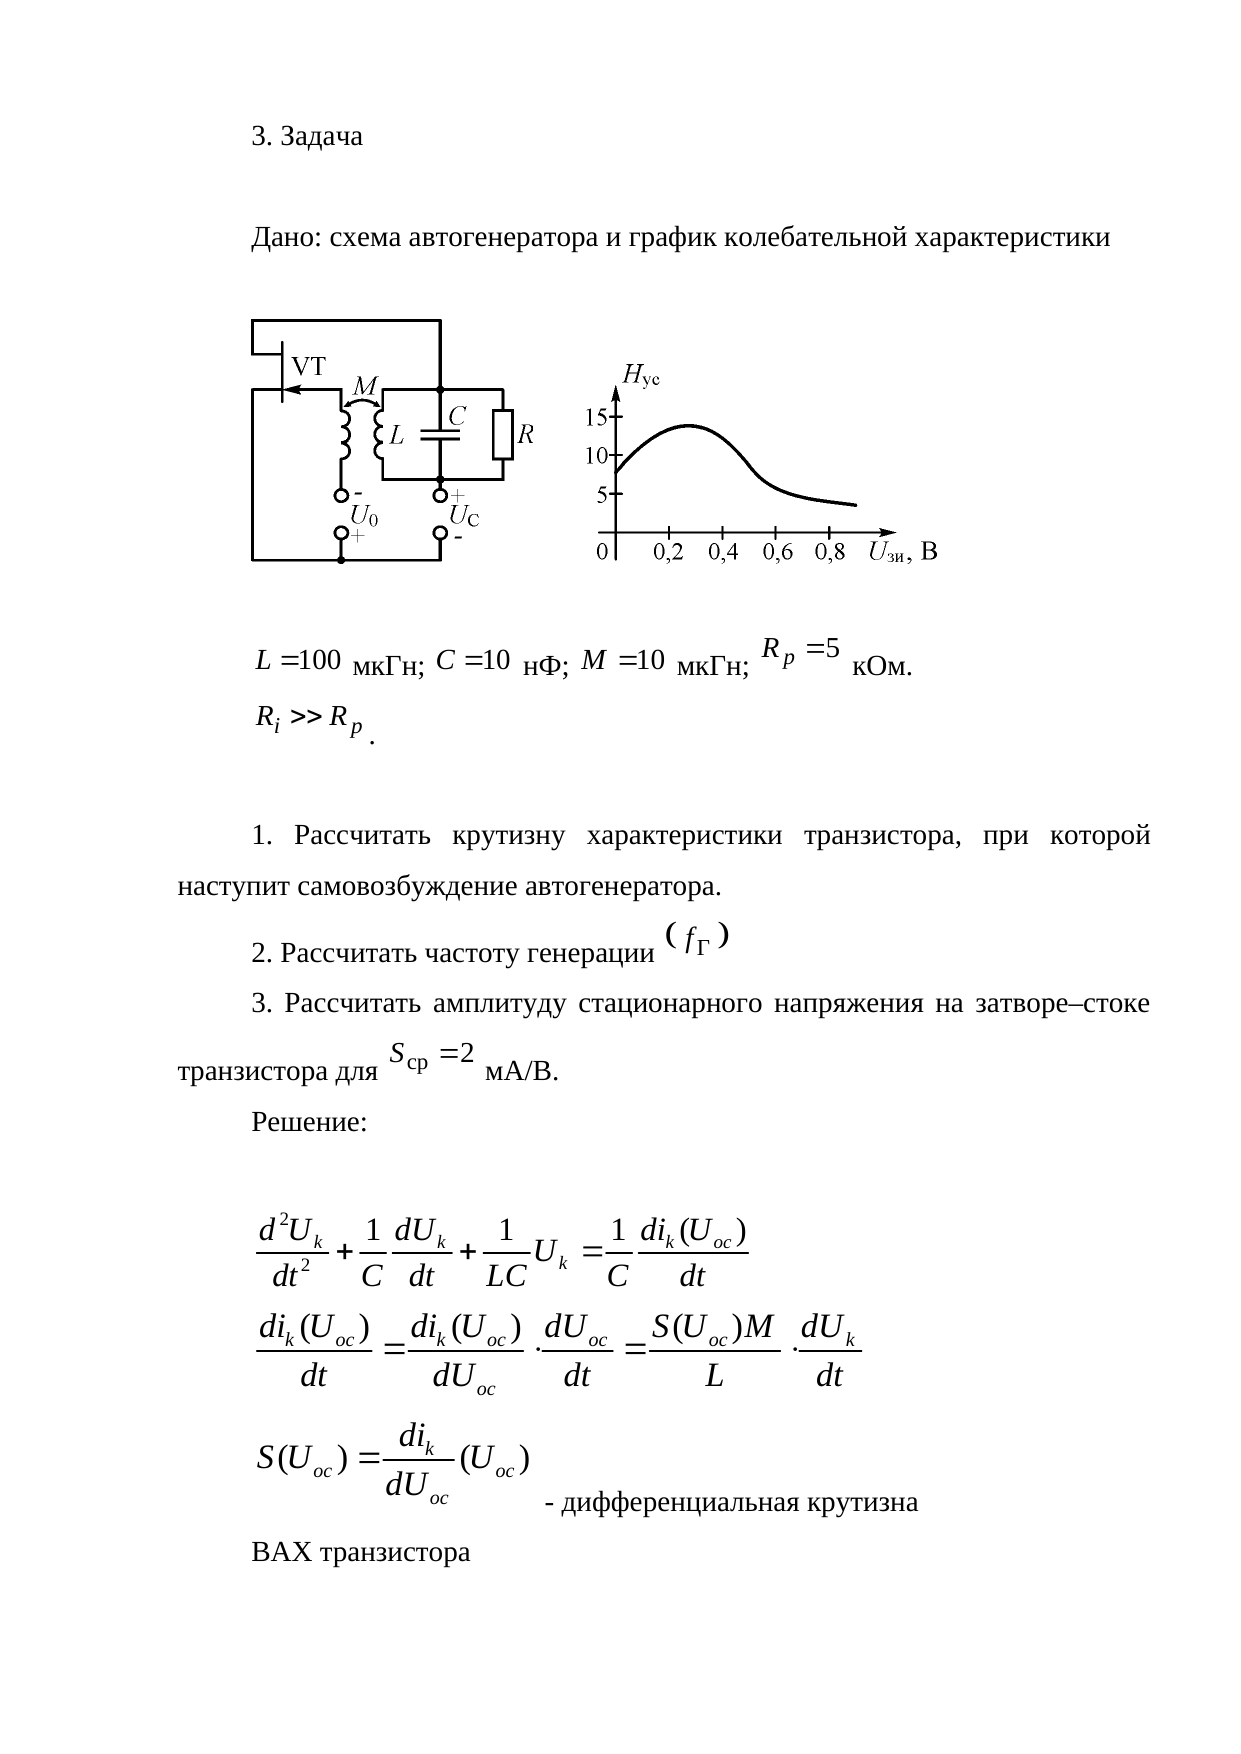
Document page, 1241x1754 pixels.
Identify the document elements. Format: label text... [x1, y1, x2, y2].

text ВАХ транзистора [177, 1534, 1152, 1568]
text мкГн; нФ; мкГн; кОм. [177, 630, 1152, 682]
text 2. Рассчитать частоту генерации [177, 918, 1152, 968]
text . [177, 699, 1152, 750]
text 3. Задача [177, 118, 1152, 152]
picture [251, 319, 533, 564]
text 3. Рассчитать амплитуду стационарного напряжения на затворе–стоке транзистора для мА/В. [177, 985, 1152, 1087]
picture [583, 364, 937, 564]
text Решение: [177, 1104, 1152, 1137]
text - дифференциальная крутизна [177, 1414, 1152, 1518]
text Дано: схема автогенератора и график колебательной характеристики [177, 219, 1152, 252]
text 1. Рассчитать крутизну характеристики транзистора, при которой наступит самовозбуждение автогенератора. [177, 817, 1152, 901]
